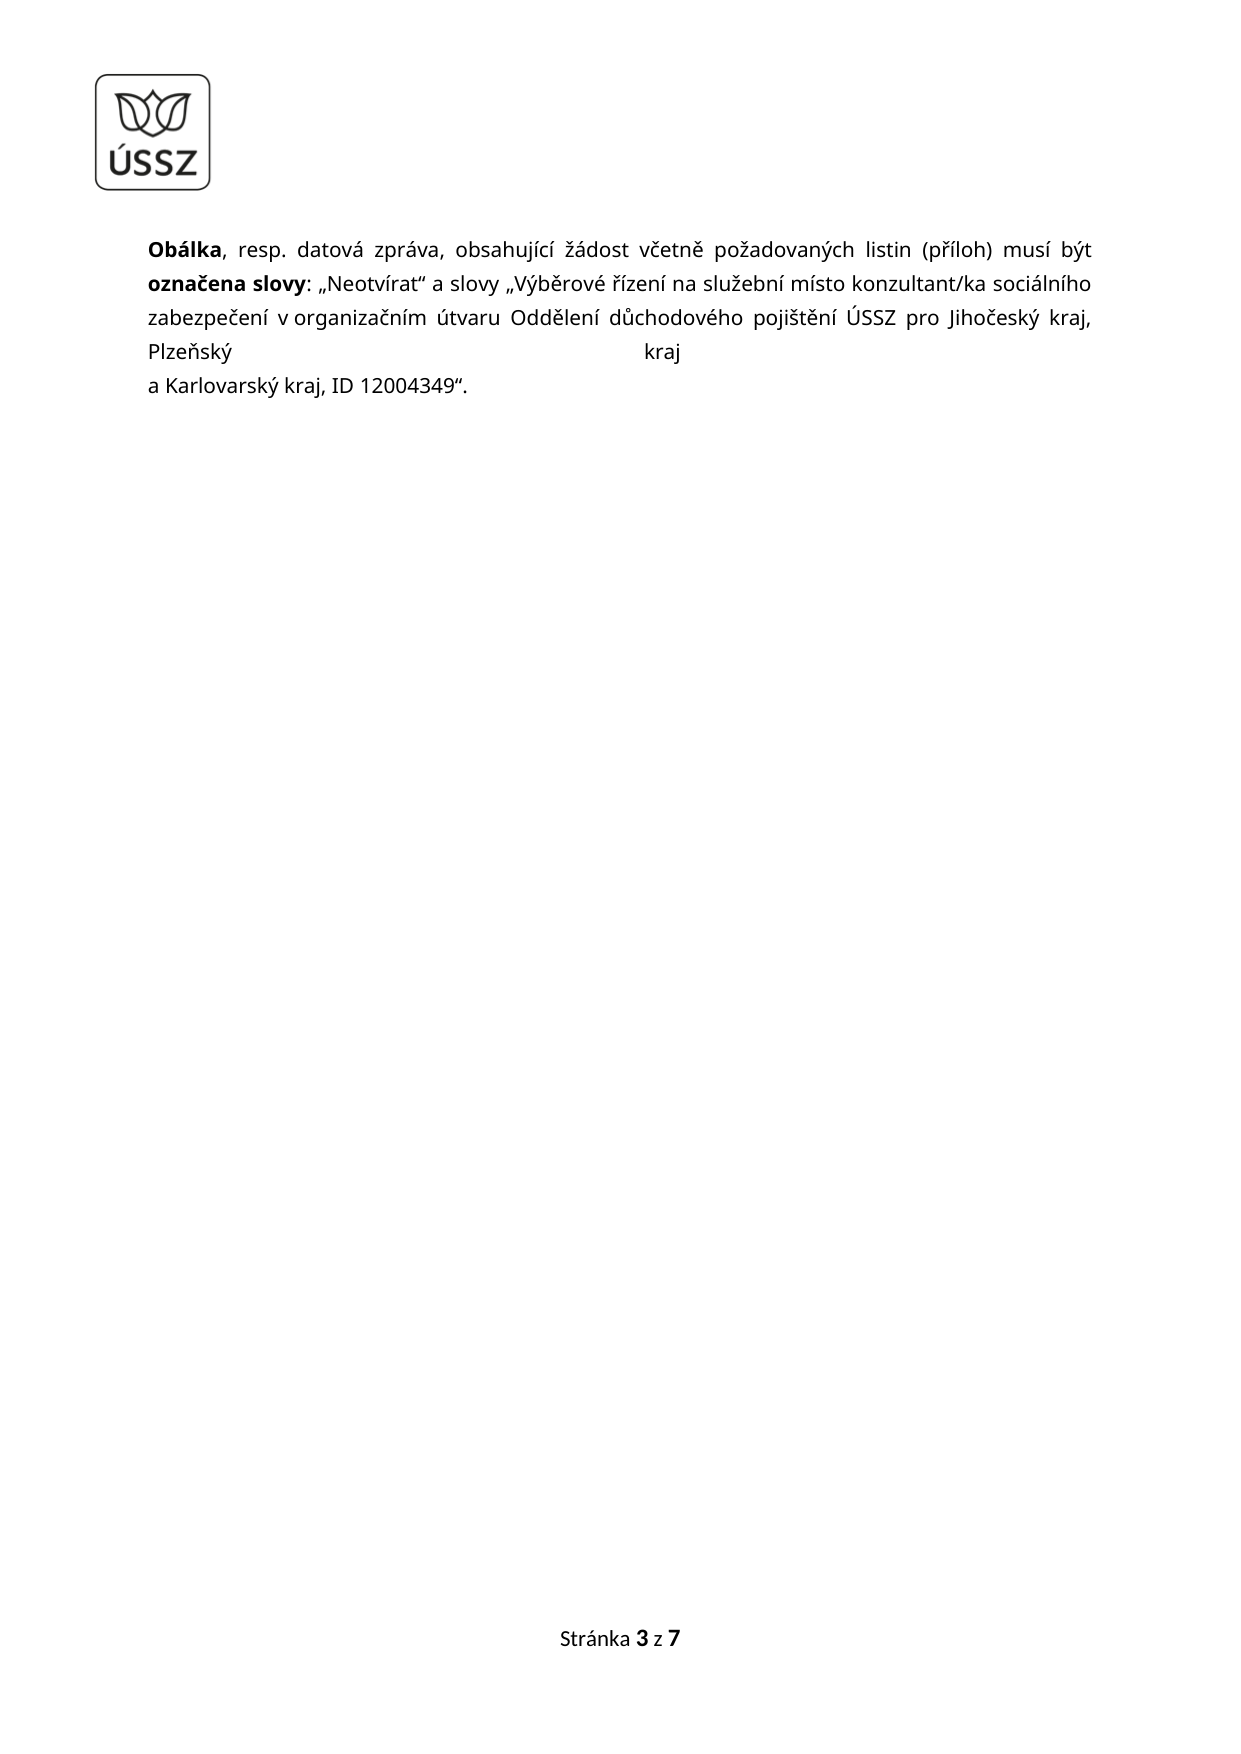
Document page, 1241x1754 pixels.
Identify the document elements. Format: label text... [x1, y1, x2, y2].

picture [0, 64, 1241, 192]
text Obálka, resp. datová zpráva, obsahující žádost včetně požadovaných listin (příloh) musí být označena slovy: „Neotvírat“ a slovy „Výběrové řízení na služební místo konzultant/ka sociálního zabezpečení v organizačním útvaru Oddělení důchodového pojištění ÚSSZ pro Jihočeský kraj, Plzeňský kraj a Karlovarský kraj, ID 12004349“. [148, 235, 1093, 399]
